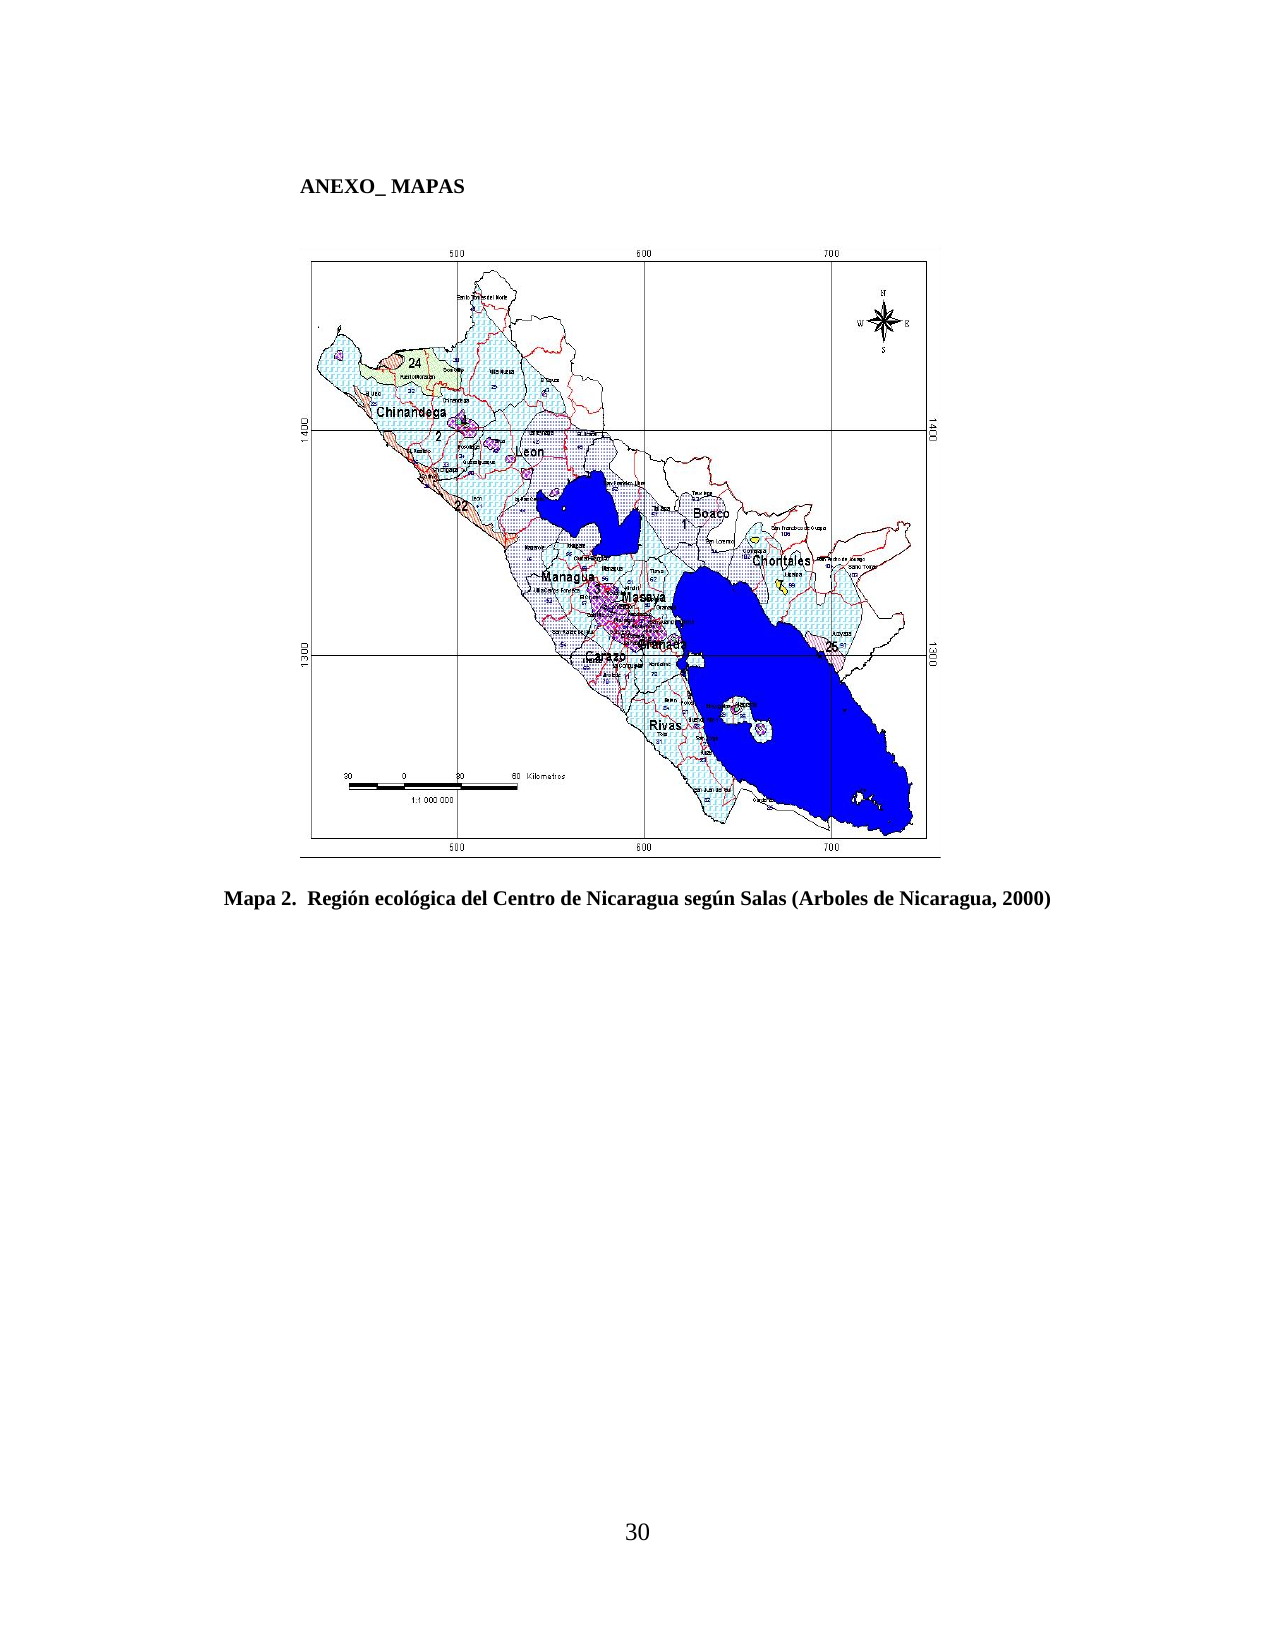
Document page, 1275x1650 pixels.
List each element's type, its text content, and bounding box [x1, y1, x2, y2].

picture [300, 246, 941, 863]
text ANEXO_ MAPAS [300, 174, 1125, 198]
text Mapa 2. Región ecológica del Centro de Nicaragua según Salas (Arboles de Nicaragua, 2000) [150, 886, 1125, 910]
